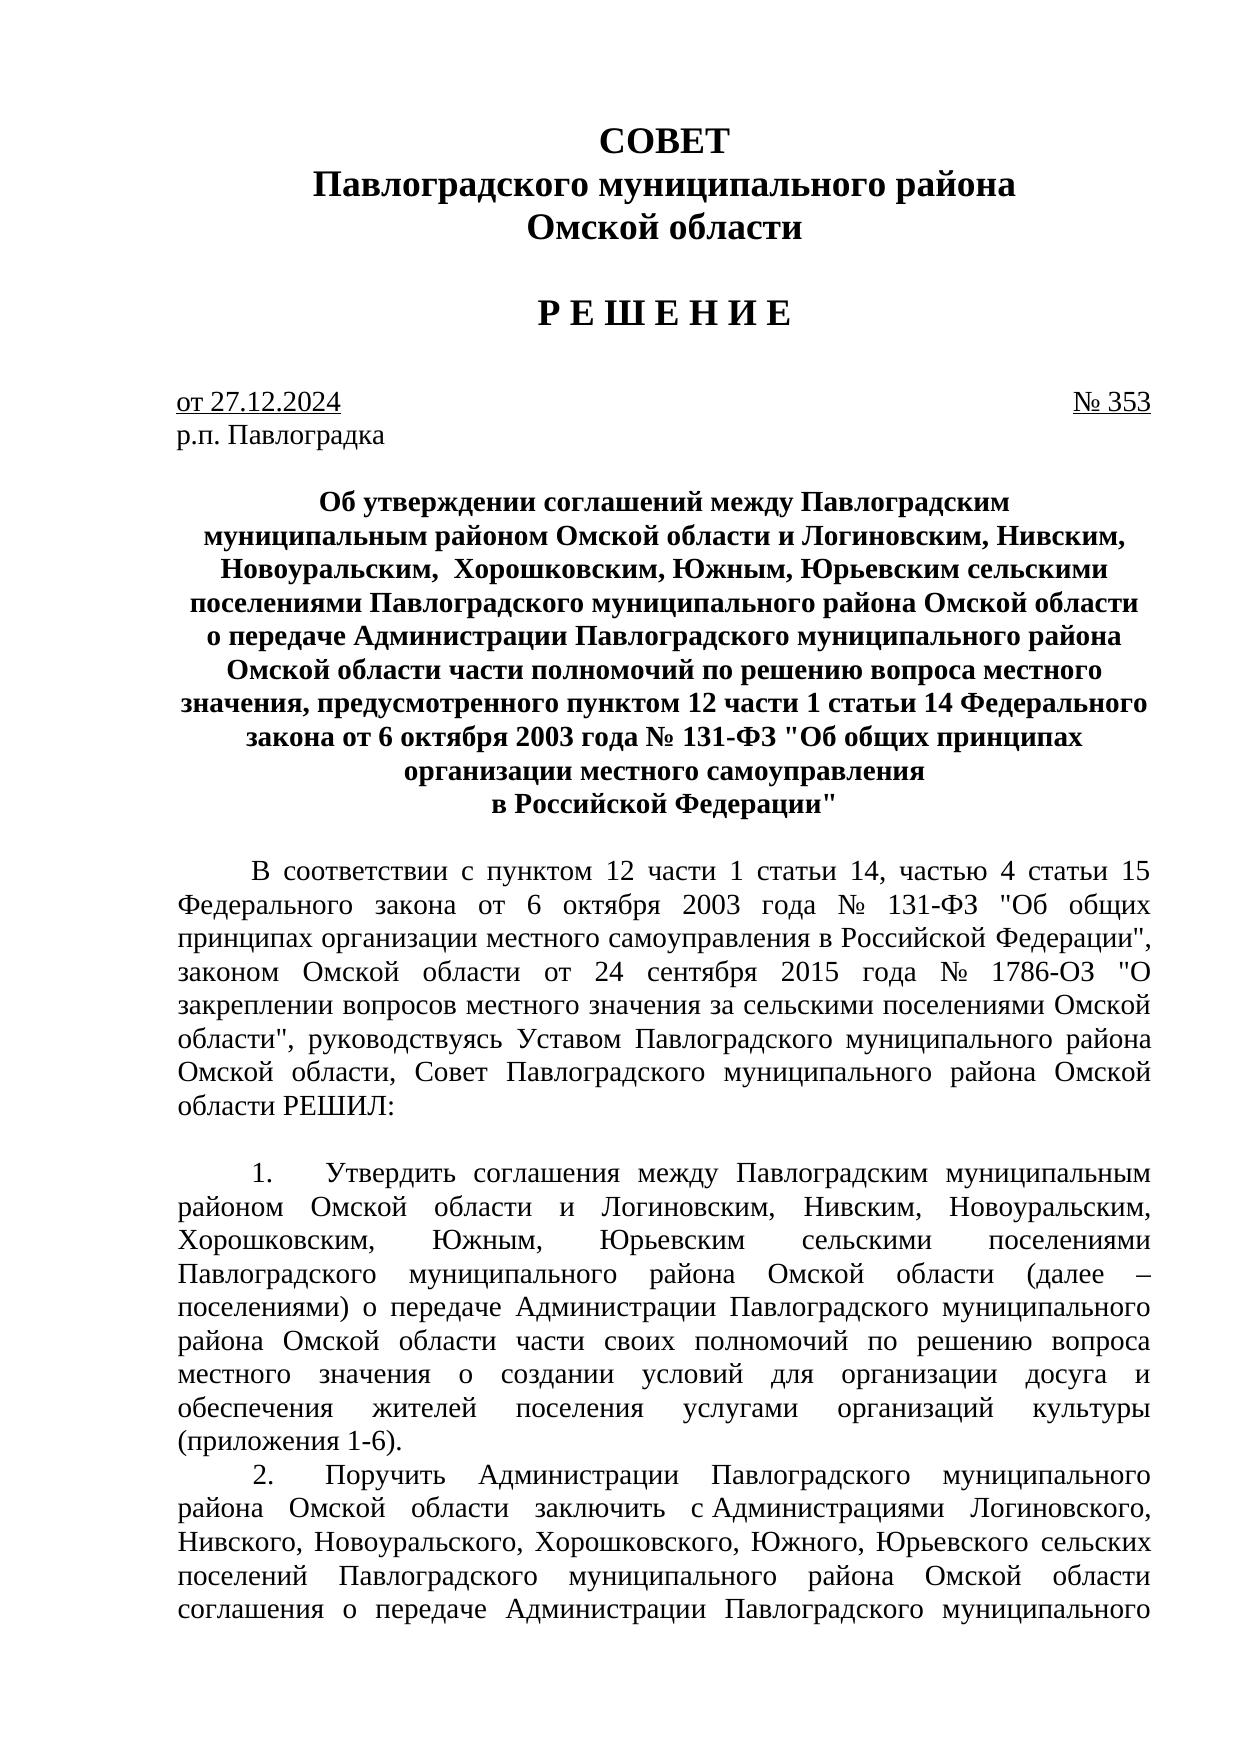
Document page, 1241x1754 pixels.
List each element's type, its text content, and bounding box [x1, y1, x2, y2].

text о передаче Администрации Павлоградского муниципального района Омской области части полномочий по решению вопроса местного значения, предусмотренного пунктом 12 части 1 статьи 14 Федерального закона от 6 октября 2003 года № 131-ФЗ "Об общих принципах организации местного самоуправления [177, 618, 1152, 786]
text СОВЕТ [177, 118, 1152, 161]
text В соответствии с пунктом 12 части 1 статьи 14, частью 4 статьи 15 Федерального закона от 6 октября 2003 года № 131-ФЗ "Об общих принципах организации местного самоуправления в Российской Федерации", законом Омской области от 24 сентября 2015 года № 1786-ОЗ "О закреплении вопросов местного значения за сельскими поселениями Омской области", руководствуясь Уставом Павлоградского муниципального района Омской области, Совет Павлоградского муниципального района Омской области РЕШИЛ: [177, 853, 1152, 1122]
text муниципальным районом Омской области и Логиновским, Нивским, Новоуральским, Хорошковским, Южным, Юрьевским сельскими поселениями Павлоградского муниципального района Омской области [177, 518, 1152, 618]
text в Российской Федерации" [177, 786, 1152, 820]
text Омской области [177, 204, 1152, 247]
text Об утверждении соглашений между Павлоградским [177, 484, 1152, 518]
text Павлоградского муниципального района [177, 161, 1152, 204]
text от 27.12.2024 № 353 [176, 384, 1152, 417]
text р.п. Павлоградка [176, 417, 1152, 451]
text Р Е Ш Е Н И Е [177, 291, 1152, 334]
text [177, 1457, 1152, 1625]
text 1. Утвердить соглашения между Павлоградским муниципальным районом Омской области и Логиновским, Нивским, Новоуральским, Хорошковским, Южным, Юрьевским сельскими поселениями Павлоградского муниципального района Омской области (далее – поселениями) о передаче Администрации Павлоградского муниципального района Омской области части своих полномочий по решению вопроса местного значения о создании условий для организации досуга и обеспечения жителей поселения услугами организаций культуры (приложения 1-6). [177, 1155, 1152, 1457]
